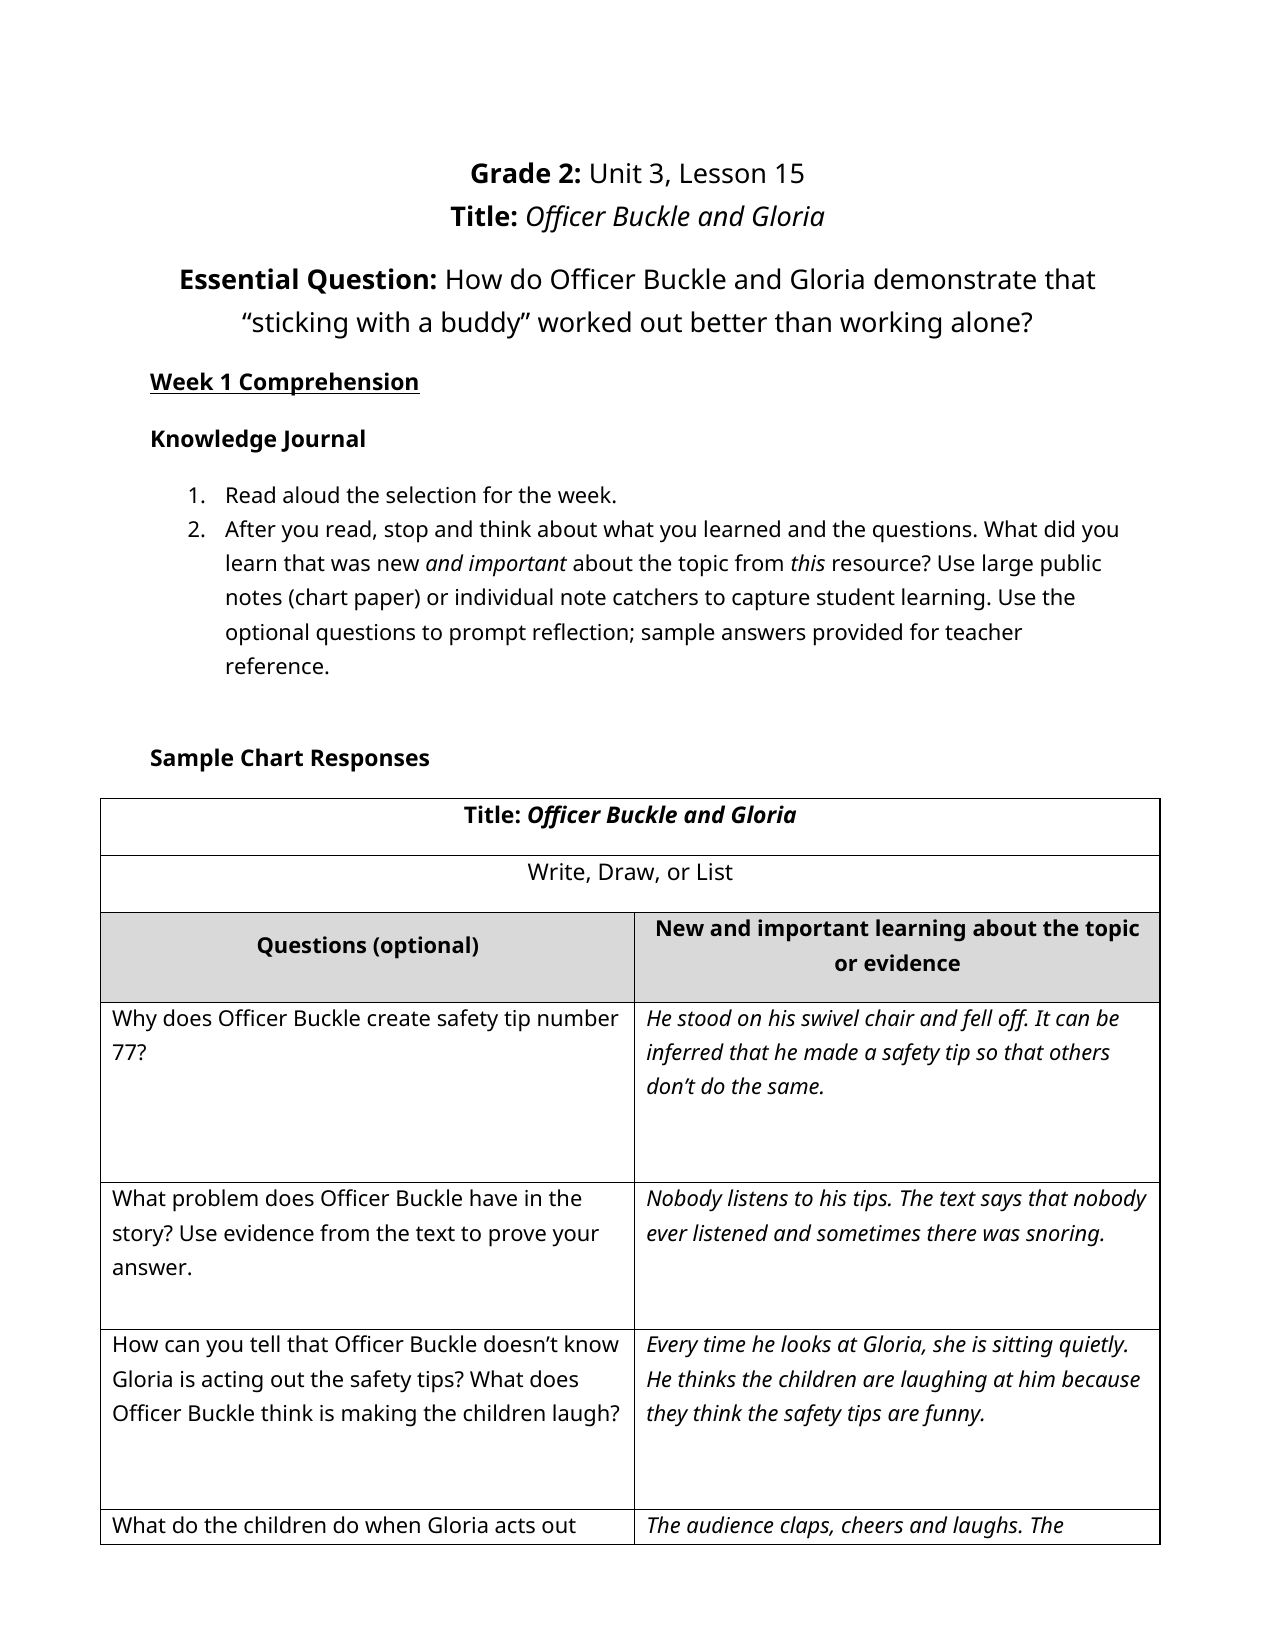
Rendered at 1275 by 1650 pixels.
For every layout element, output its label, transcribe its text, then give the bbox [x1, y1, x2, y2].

table_cell How can you tell that Officer Buckle doesn’t know Gloria is acting out the safety tips? What does Officer Buckle think is making the children laugh? [101, 1330, 634, 1509]
table_cell Why does Officer Buckle create safety tip number 77? [101, 1003, 634, 1182]
subtitle Grade 2: Unit 3, Lesson 15 [150, 155, 1125, 192]
text Week 1 Comprehension [150, 366, 1125, 397]
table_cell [635, 1510, 1159, 1544]
list After you read, stop and think about what you learned and the questions. What did you learn that was new and important about the topic from this resource? Use large public notes (chart paper) or individual note catchers to capture student learning. Use the optional questions to prompt reflection; sample answers provided for teacher reference. [187, 514, 1125, 680]
text Essential Question: How do Officer Buckle and Gloria demonstrate that “sticking with a buddy” worked out better than working alone? [150, 261, 1125, 340]
table_cell He stood on his swivel chair and fell off. It can be inferred that he made a safety tip so that others don’t do the same. [635, 1003, 1159, 1182]
text Knowledge Journal [150, 423, 1125, 454]
table_cell Nobody listens to his tips. The text says that nobody ever listened and sometimes there was snoring. [635, 1183, 1159, 1328]
text Sample Chart Responses [150, 742, 1125, 773]
table_cell Questions (optional) [101, 913, 634, 1002]
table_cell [101, 1510, 634, 1544]
table_cell Write, Draw, or List [101, 856, 1159, 912]
table_cell Every time he looks at Gloria, she is sitting quietly. He thinks the children are laughing at him because they think the safety tips are funny. [635, 1330, 1159, 1509]
table_header Title: Officer Buckle and Gloria [101, 799, 1159, 855]
text Title: Officer Buckle and Gloria [150, 197, 1125, 234]
table_cell New and important learning about the topic or evidence [635, 913, 1159, 1002]
list Read aloud the selection for the week. [187, 480, 1125, 509]
table_cell What problem does Officer Buckle have in the story? Use evidence from the text to prove your answer. [101, 1183, 634, 1328]
